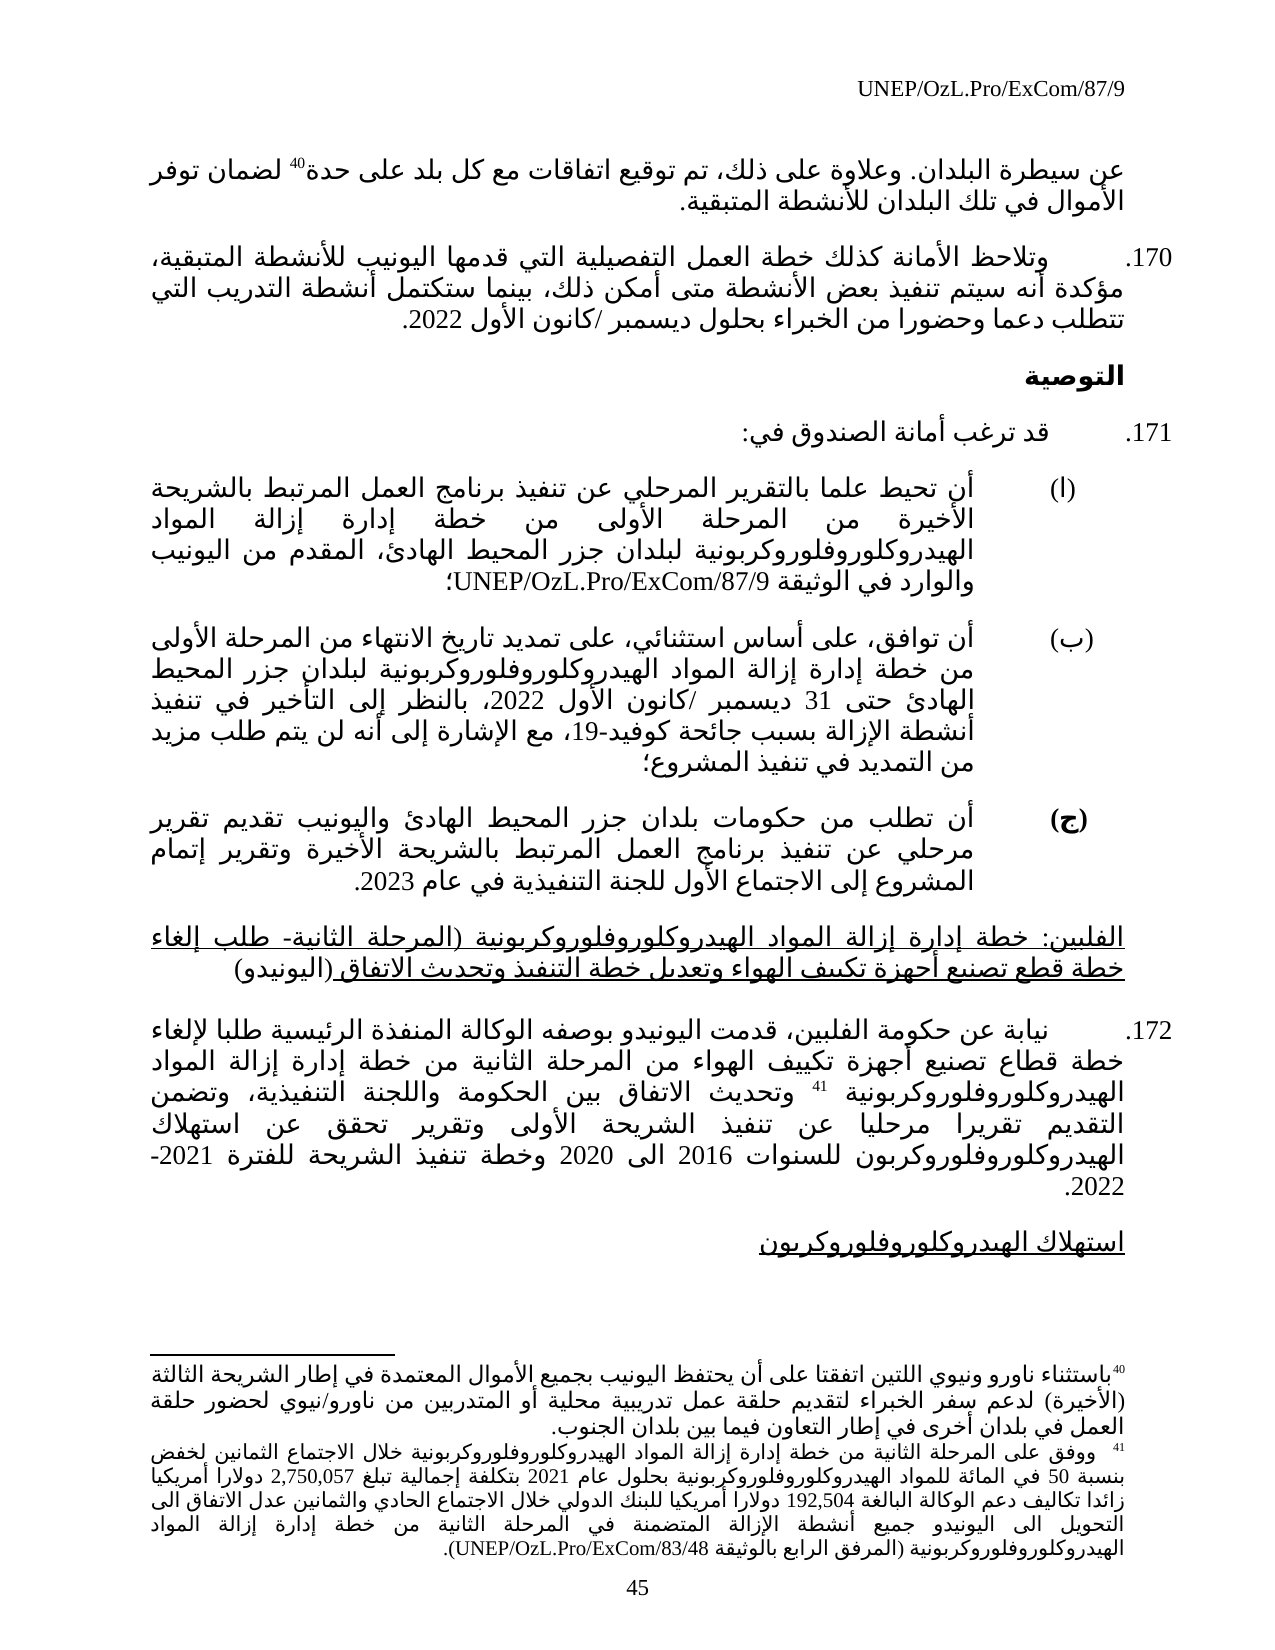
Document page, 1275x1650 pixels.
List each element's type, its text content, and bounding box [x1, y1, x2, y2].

subtitle استهلاك الهيدروكلوروفلوروكربون [150, 1226, 1125, 1257]
text التوصية [150, 360, 1125, 391]
subtitle أن تطلب من حكومات بلدان جزر المحيط الهادئ واليونيب تقديم تقرير مرحلي عن تنفيذ برنامج العمل المرتبط بالشريحة الأخيرة وتقرير إتمام المشروع إلى الاجتماع الأول للجنة التنفيذية في عام 2023. [150, 802, 1050, 896]
subtitle وتلاحظ الأمانة كذلك خطة العمل التفصيلية التي قدمها اليونيب للأنشطة المتبقية، مؤكدة أنه سيتم تنفيذ بعض الأنشطة متى أمكن ذلك، بينما ستكتمل أنشطة التدريب التي تتطلب دعما وحضورا من الخبراء بحلول ديسمبر /كانون الأول 2022. [150, 241, 1125, 335]
subtitle أن تحيط علما بالتقرير المرحلي عن تنفيذ برنامج العمل المرتبط بالشريحة الأخيرة من المرحلة الأولى من خطة إدارة إزالة المواد الهيدروكلوروفلوروكربونية لبلدان جزر المحيط الهادئ، المقدم من اليونيب والوارد في الوثيقة UNEP/OzL.Pro/ExCom/87/9؛ [150, 472, 1050, 597]
subtitle قد ترغب أمانة الصندوق في: [150, 416, 1125, 447]
text الفلبين: خطة إدارة إزالة المواد الهيدروكلوروفلوروكربونية (المرحلة الثانية- طلب إلغاء خطة قطع تصنيع أجهزة تكييف الهواء وتعديل خطة التنفيذ وتحديث الاتفاق (اليونيدو) [150, 921, 1125, 948]
subtitle نيابة عن حكومة الفلبين، قدمت اليونيدو بوصفه الوكالة المنفذة الرئيسية طلبا لإلغاء خطة قطاع تصنيع أجهزة تكييف الهواء من المرحلة الثانية من خطة إدارة إزالة المواد الهيدروكلوروفلوروكربونية وتحديث الاتفاق بين الحكومة واللجنة التنفيذية، وتضمن التقديم تقريرا مرحليا عن تنفيذ الشريحة الأولى وتقرير تحقق عن استهلاك الهيدروكلوروفلوروكربون للسنوات 2016 الى 2020 وخطة تنفيذ الشريحة للفترة 2021-2022. [150, 1014, 1125, 1201]
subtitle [150, 154, 1125, 216]
subtitle أن توافق، على أساس استثنائي، على تمديد تاريخ الانتهاء من المرحلة الأولى من خطة إدارة إزالة المواد الهيدروكلوروفلوروكربونية لبلدان جزر المحيط الهادئ حتى 31 ديسمبر /كانون الأول 2022، بالنظر إلى التأخير في تنفيذ أنشطة الإزالة بسبب جائحة كوفيد-19، مع الإشارة إلى أنه لن يتم طلب مزيد من التمديد في تنفيذ المشروع؛ [150, 622, 1050, 777]
text الفلبين: خطة إدارة إزالة المواد الهيدروكلوروفلوروكربونية (المرحلة الثانية- طلب إلغاء خطة قطع تصنيع أجهزة تكييف الهواء وتعديل خطة التنفيذ وتحديث الاتفاق (اليونيدو) [150, 949, 1125, 983]
